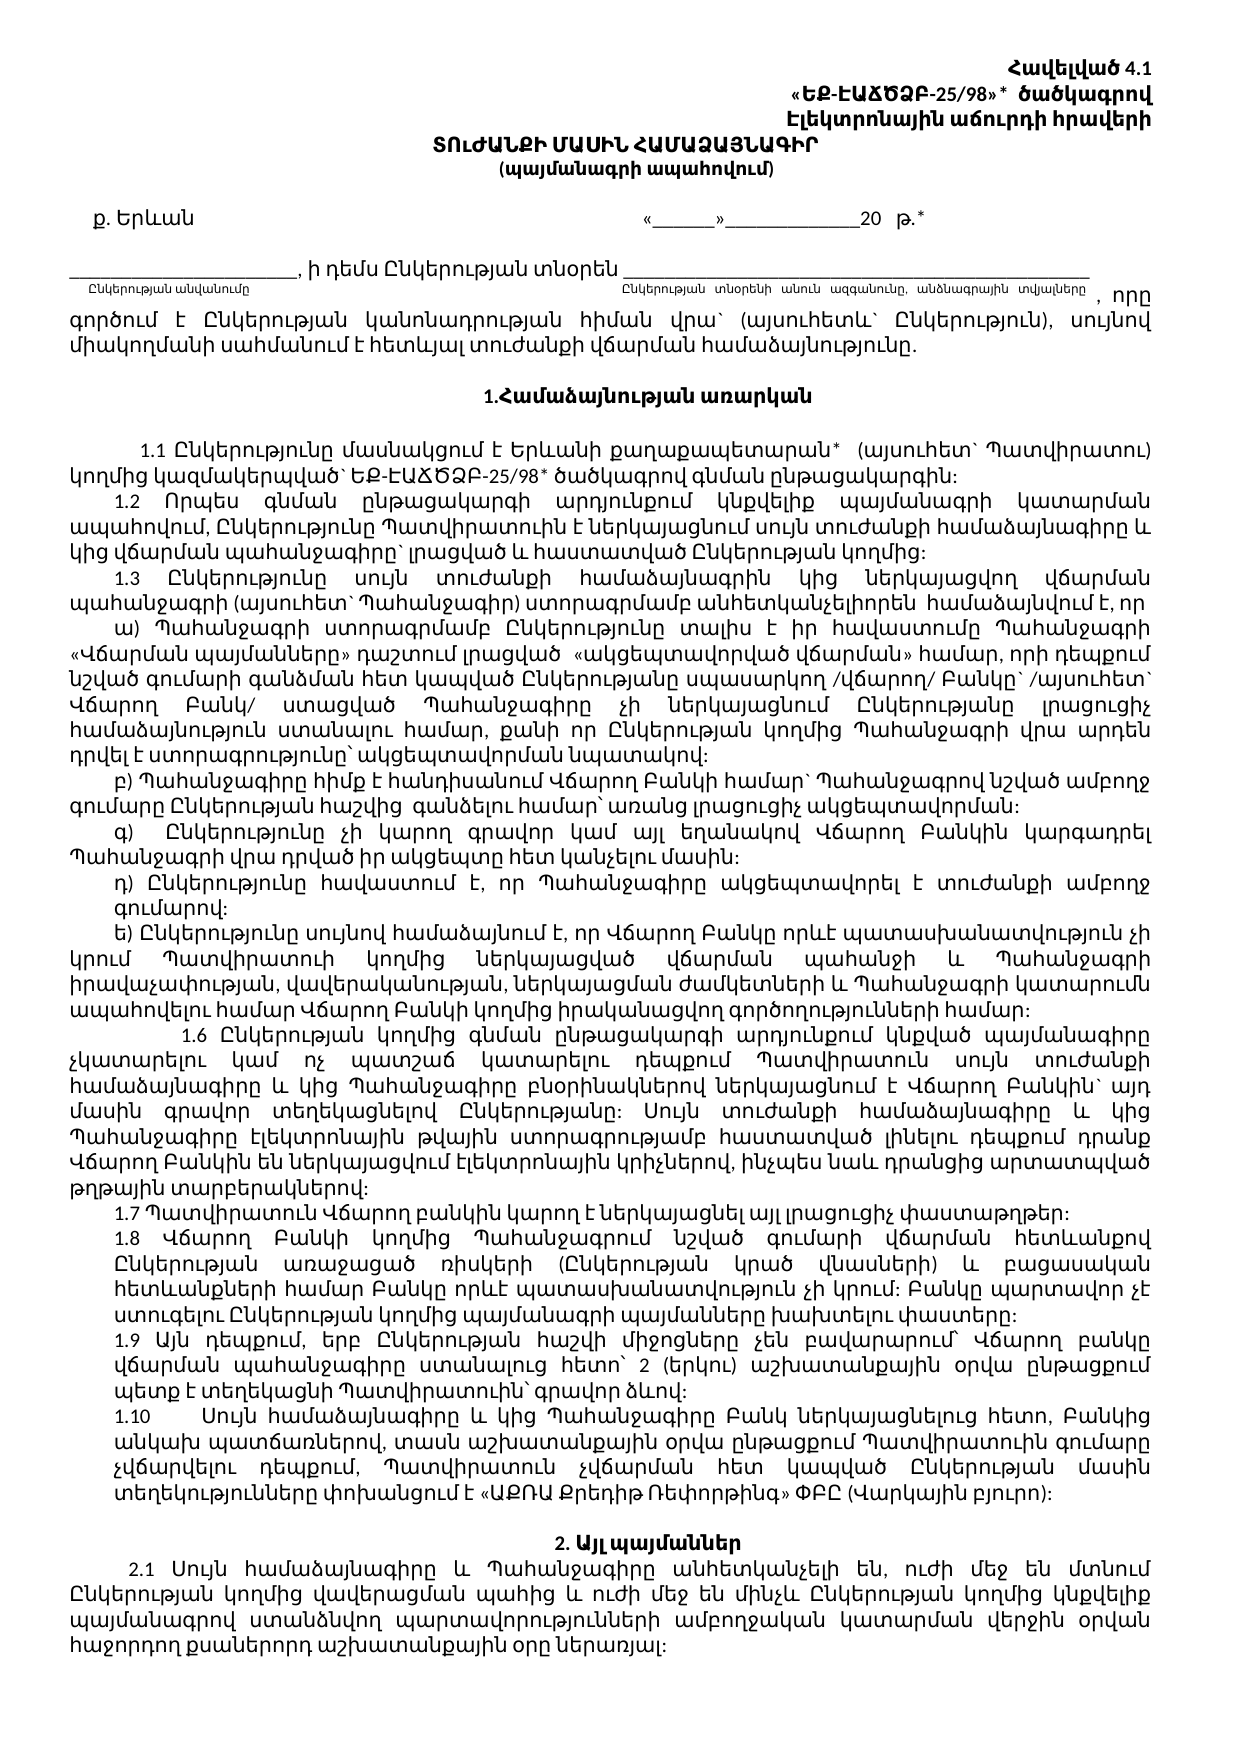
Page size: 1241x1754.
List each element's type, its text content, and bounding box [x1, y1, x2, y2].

text 2. Այլ պայմաններ [144, 1531, 1152, 1556]
text 1.10 Սույն համաձայնագիրը և կից Պահանջագիրը Բանկ ներկայացնելուց հետո, Բանկից անկախ պատճառներով, տասն աշխատանքային օրվա ընթացքում Պատվիրատուին գումարը չվճարվելու դեպքում, Պատվիրատուն չվճարման հետ կապված Ընկերության մասին տեղեկությունները փոխանցում է «ԱՔՌԱ Քրեդիթ Ռեփորթինգ» ՓԲԸ (Վարկային բյուրո): [113, 1403, 1152, 1505]
text 1.6 Ընկերության կողմից գնման ընթացակարգի արդյունքում կնքված պայմանագիրը չկատարելու կամ ոչ պատշաճ կատարելու դեպքում Պատվիրատուն սույն տուժանքի համաձայնագիրը և կից Պահանջագիրը բնօրինակներով ներկայացնում է Վճարող Բանկին` այդ մասին գրավոր տեղեկացնելով Ընկերությանը: Սույն տուժանքի համաձայնագիրը և կից Պահանջագիրը էլեկտրոնային թվային ստորագրությամբ հաստատված լինելու դեպքում դրանք Վճարող Բանկին են ներկայացվում էլեկտրոնային կրիչներով, ինչպես նաև դրանցից արտատպված թղթային տարբերակներով: [69, 1022, 1152, 1200]
text գ) Ընկերությունը չի կարող գրավոր կամ այլ եղանակով Վճարող Բանկին կարգադրել Պահանջագրի վրա դրված իր ակցեպտը հետ կանչելու մասին: [69, 819, 1152, 870]
text ա) Պահանջագրի ստորագրմամբ Ընկերությունը տալիս է իր հավաստումը Պահանջագրի «Վճարման պայմանները» դաշտում լրացված «ակցեպտավորված վճարման» համար, որի դեպքում նշված գումարի գանձման հետ կապված Ընկերությանը սպասարկող /վճարող/ Բանկը` /այսուհետ` Վճարող Բանկ/ ստացված Պահանջագիրը չի ներկայացնում Ընկերությանը լրացուցիչ համաձայնություն ստանալու համար, քանի որ Ընկերության կողմից Պահանջագրի վրա արդեն դրվել է ստորագրությունը՝ ակցեպտավորման նպատակով: [69, 616, 1152, 768]
text 1.Համաձայնության առարկան [144, 383, 1152, 409]
text ______________________, ի դեմս Ընկերության տնօրեն _____________________________________________ [69, 256, 1152, 282]
text 1.9 Այն դեպքում, երբ Ընկերության հաշվի միջոցները չեն բավարարում՝ Վճարող բանկը վճարման պահանջագիրը ստանալուց հետո՝ 2 (երկու) աշխատանքային օրվա ընթացքում պետք է տեղեկացնի Պատվիրատուին՝ գրավոր ձևով: [113, 1327, 1152, 1403]
text բ) Պահանջագիրը հիմք է հանդիսանում Վճարող Բանկի համար` Պահանջագրով նշված ամբողջ գումարը Ընկերության հաշվից գանձելու համար՝ առանց լրացուցիչ ակցեպտավորման: [69, 768, 1152, 819]
text ք. Երևան «______»_____________20 թ.* [69, 206, 1152, 231]
text «ԵՔ-ԷԱՃԾՁԲ-25/98»* ծածկագրով [69, 81, 1152, 106]
text 1.8 Վճարող Բանկի կողմից Պահանջագրում նշված գումարի վճարման հետևանքով Ընկերության առաջացած ռիսկերի (Ընկերության կրած վնասների) և բացասական հետևանքների համար Բանկը որևէ պատասխանատվություն չի կրում: Բանկը պարտավոր չէ ստուգելու Ընկերության կողմից պայմանագրի պայմանները խախտելու փաստերը: [113, 1226, 1152, 1327]
text 1.2 Որպես գնման ընթացակարգի արդյունքում կնքվելիք պայմանագրի կատարման ապահովում, Ընկերությունը Պատվիրատուին է ներկայացնում սույն տուժանքի համաձայնագիրը և կից վճարման պահանջագիրը` լրացված և հաստատված Ընկերության կողմից: [69, 488, 1152, 565]
text Հավելված 4.1 [69, 56, 1152, 81]
text ՏՈւԺԱՆՔԻ ՄԱՍԻՆ ՀԱՄԱՁԱՅՆԱԳԻՐ [69, 132, 1152, 157]
text 1.3 Ընկերությունը սույն տուժանքի համաձայնագրին կից ներկայացվող վճարման պահանջագրի (այսուհետ` Պահանջագիր) ստորագրմամբ անհետկանչելիորեն համաձայնվում է, որ [69, 565, 1152, 616]
text Էլեկտրոնային աճուրդի հրավերի [69, 106, 1152, 132]
text 2.1 Սույն համաձայնագիրը և Պահանջագիրը անհետկանչելի են, ուժի մեջ են մտնում Ընկերության կողմից վավերացման պահից և ուժի մեջ են մինչև Ընկերության կողմից կնքվելիք պայմանագրով ստանձնվող պարտավորությունների ամբողջական կատարման վերջին օրվան հաջորդող քսաներորդ աշխատանքային օրը ներառյալ: [69, 1556, 1152, 1658]
text 1.7 Պատվիրատուն Վճարող բանկին կարող է ներկայացնել այլ լրացուցիչ փաստաթղթեր: [113, 1200, 1152, 1226]
text 1.1 Ընկերությունը մասնակցում է Երևանի քաղաքապետարան* (այսուհետ` Պատվիրատու) կողմից կազմակերպված` ԵՔ-ԷԱՃԾՁԲ-25/98* ծածկագրով գնման ընթացակարգին: [69, 438, 1152, 488]
text ե) Ընկերությունը սույնով համաձայնում է, որ Վճարող Բանկը որևէ պատասխանատվություն չի կրում Պատվիրատուի կողմից ներկայացված վճարման պահանջի և Պահանջագրի իրավաչափության, վավերականության, ներկայացման ժամկետների և Պահանջագրի կատարումն ապահովելու համար Վճարող Բանկի կողմից իրականացվող գործողությունների համար: [69, 921, 1152, 1022]
text դ) Ընկերությունը հավաստում է, որ Պահանջագիրը ակցեպտավորել է տուժանքի ամբողջ գումարով: [113, 870, 1152, 921]
text Ընկերության անվանումը Ընկերության տնօրենի անուն ազգանունը, անձնագրային տվյալները , որը գործում է Ընկերության կանոնադրության հիման վրա` (այսուհետև` Ընկերություն), սույնով միակողմանի սահմանում է հետևյալ տուժանքի վճարման համաձայնությունը. [69, 282, 1152, 358]
text (պայմանագրի ապահովում) [69, 157, 1152, 180]
